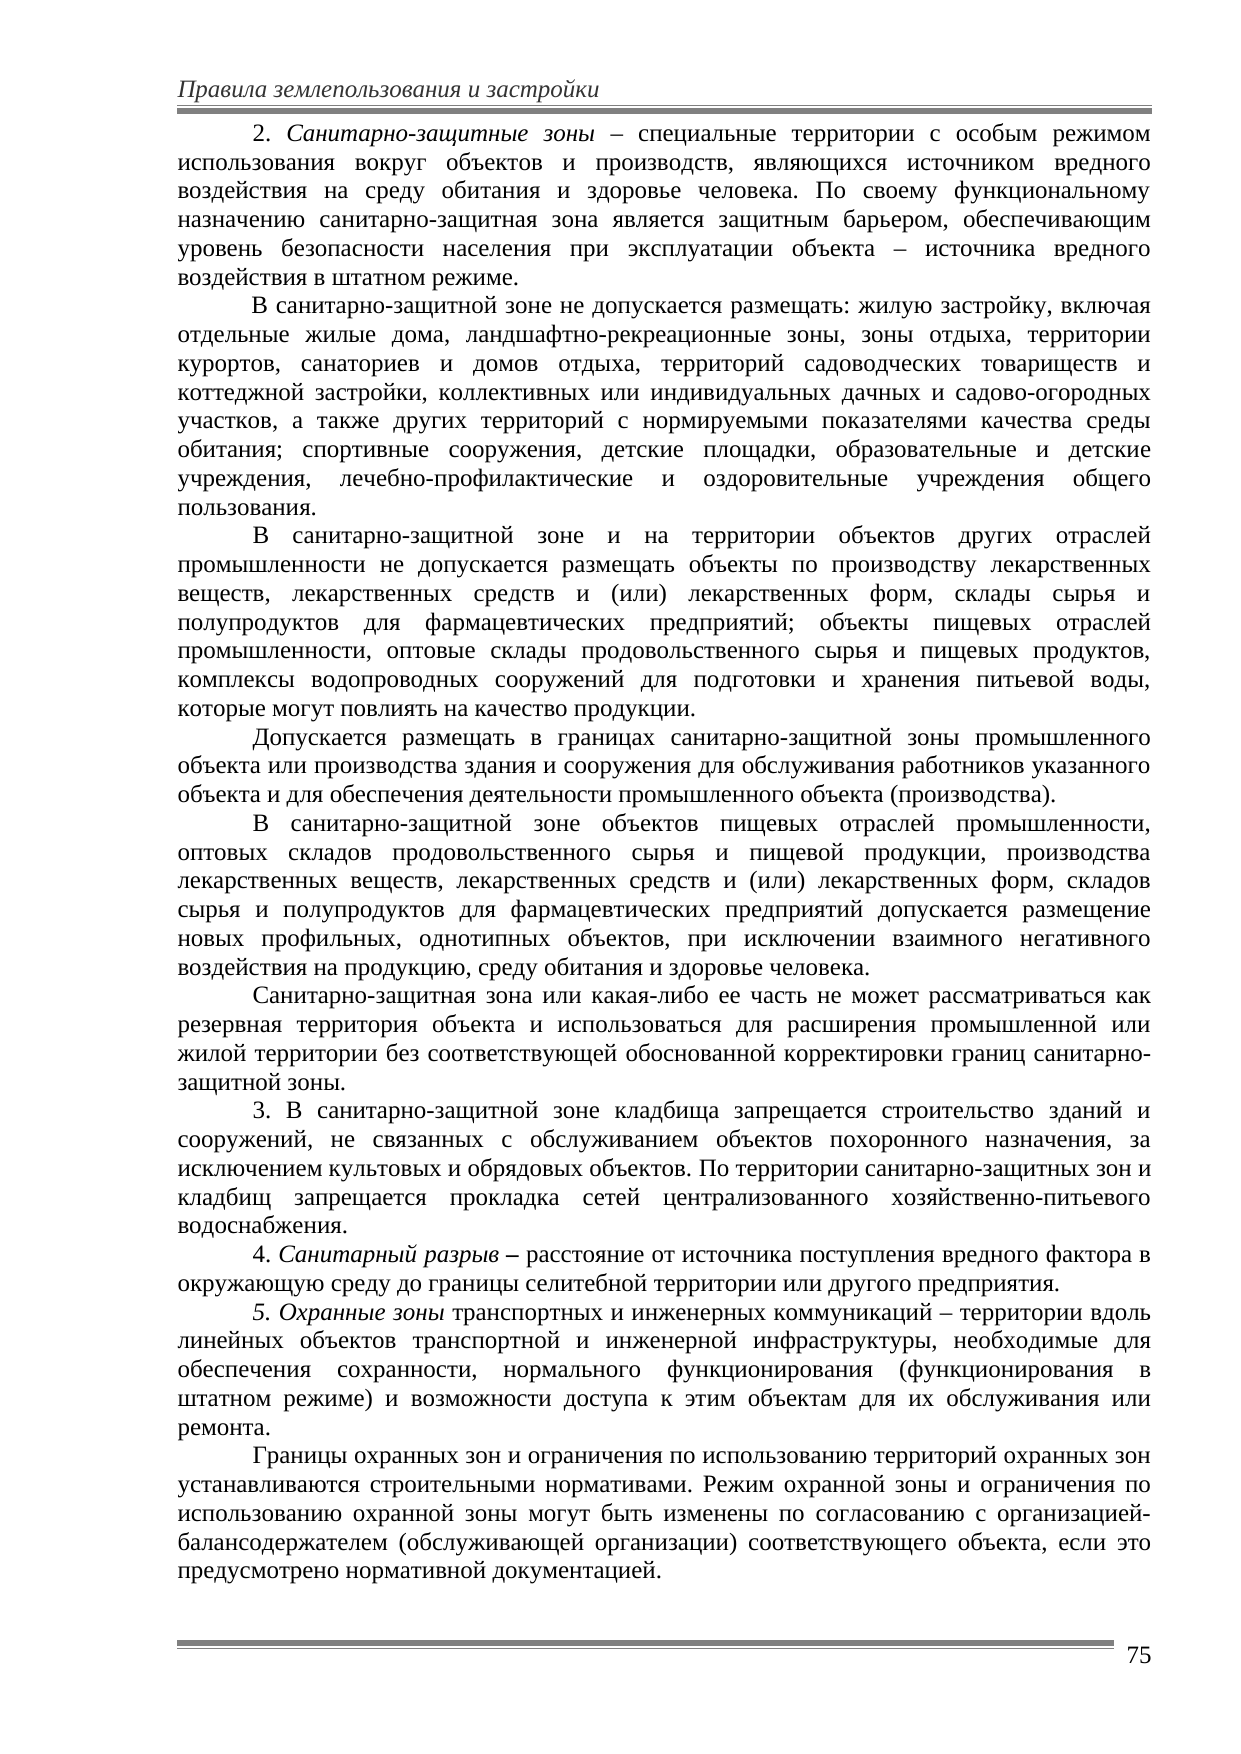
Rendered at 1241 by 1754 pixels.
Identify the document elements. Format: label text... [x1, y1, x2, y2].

text В санитарно-защитной зоне и на территории объектов других отраслей промышленности не допускается размещать объекты по производству лекарственных веществ, лекарственных средств и (или) лекарственных форм, склады сырья и полупродуктов для фармацевтических предприятий; объекты пищевых отраслей промышленности, оптовые склады продовольственного сырья и пищевых продуктов, комплексы водопроводных сооружений для подготовки и хранения питьевой воды, которые могут повлиять на качество продукции. [177, 521, 1152, 722]
text 5. Охранные зоны транспортных и инженерных коммуникаций – территории вдоль линейных объектов транспортной и инженерной инфраструктуры, необходимые для обеспечения сохранности, нормального функционирования (функционирования в штатном режиме) и возможности доступа к этим объектам для их обслуживания или ремонта. [177, 1297, 1152, 1441]
text В санитарно-защитной зоне не допускается размещать: жилую застройку, включая отдельные жилые дома, ландшафтно-рекреационные зоны, зоны отдыха, территории курортов, санаториев и домов отдыха, территорий садоводческих товариществ и коттеджной застройки, коллективных или индивидуальных дачных и садово-огородных участков, а также других территорий с нормируемыми показателями качества среды обитания; спортивные сооружения, детские площадки, образовательные и детские учреждения, лечебно-профилактические и оздоровительные учреждения общего пользования. [177, 291, 1152, 521]
text 2. Санитарно-защитные зоны – специальные территории с особым режимом использования вокруг объектов и производств, являющихся источником вредного воздействия на среду обитания и здоровье человека. По своему функциональному назначению санитарно-защитная зона является защитным барьером, обеспечивающим уровень безопасности населения при эксплуатации объекта – источника вредного воздействия в штатном режиме. [177, 118, 1152, 291]
text 3. В санитарно-защитной зоне кладбища запрещается строительство зданий и сооружений, не связанных с обслуживанием объектов похоронного назначения, за исключением культовых и обрядовых объектов. По территории санитарно-защитных зон и кладбищ запрещается прокладка сетей централизованного хозяйственно-питьевого водоснабжения. [177, 1096, 1152, 1239]
text В санитарно-защитной зоне объектов пищевых отраслей промышленности, оптовых складов продовольственного сырья и пищевой продукции, производства лекарственных веществ, лекарственных средств и (или) лекарственных форм, складов сырья и полупродуктов для фармацевтических предприятий допускается размещение новых профильных, однотипных объектов, при исключении взаимного негативного воздействия на продукцию, среду обитания и здоровье человека. [177, 808, 1152, 981]
text Допускается размещать в границах санитарно-защитной зоны промышленного объекта или производства здания и сооружения для обслуживания работников указанного объекта и для обеспечения деятельности промышленного объекта (производства). [177, 722, 1152, 808]
text 4. Санитарный разрыв – расстояние от источника поступления вредного фактора в окружающую среду до границы селитебной территории или другого предприятия. [177, 1239, 1152, 1297]
text Санитарно-защитная зона или какая-либо ее часть не может рассматриваться как резервная территория объекта и использоваться для расширения промышленной или жилой территории без соответствующей обоснованной корректировки границ санитарно-защитной зоны. [177, 981, 1152, 1096]
text Границы охранных зон и ограничения по использованию территорий охранных зон устанавливаются строительными нормативами. Режим охранной зоны и ограничения по использованию охранной зоны могут быть изменены по согласованию с организацией-балансодержателем (обслуживающей организации) соответствующего объекта, если это предусмотрено нормативной документацией. [177, 1441, 1152, 1584]
